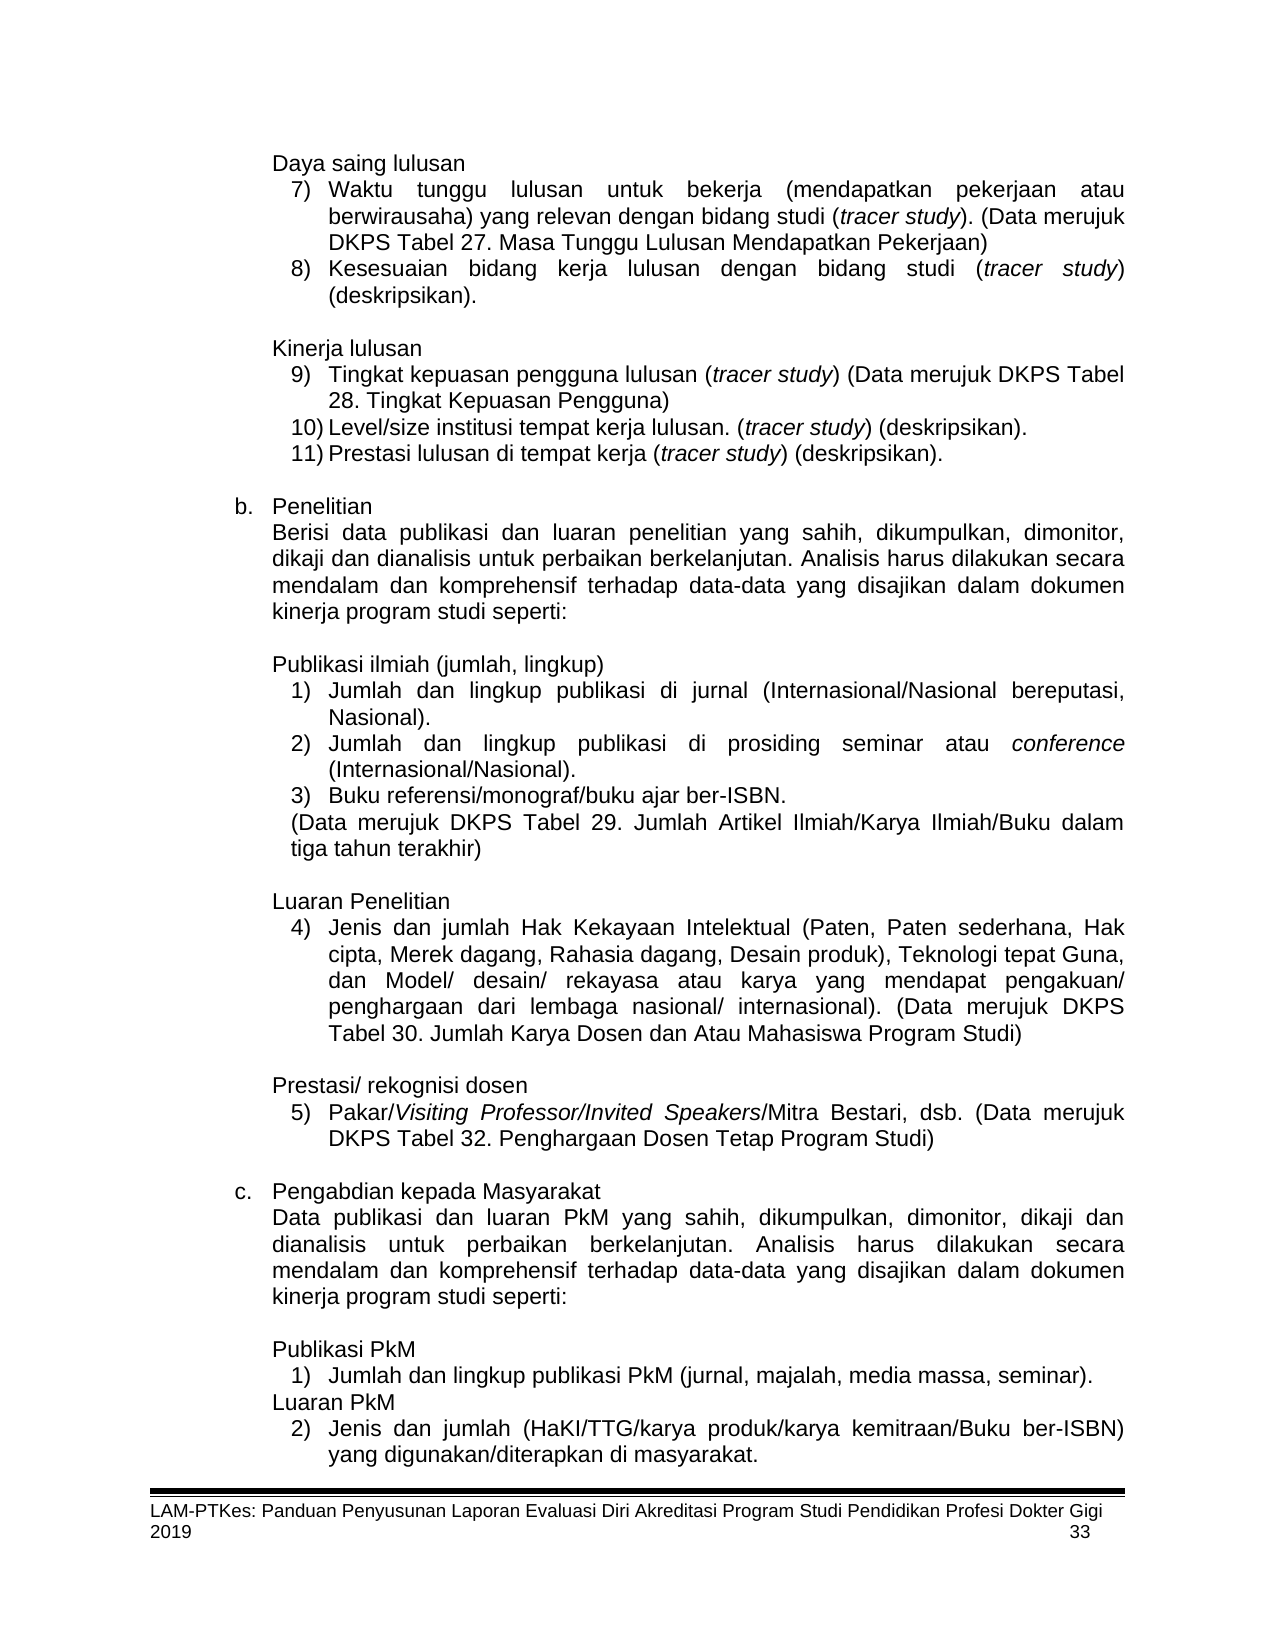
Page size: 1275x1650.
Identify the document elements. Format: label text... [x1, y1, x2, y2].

list Level/size institusi tempat kerja lulusan. (tracer study) (deskripsikan). [291, 413, 1125, 440]
list Jumlah dan lingkup publikasi PkM (jurnal, majalah, media massa, seminar). [291, 1362, 1125, 1389]
list Tingkat kepuasan pengguna lulusan (tracer study) (Data merujuk DKPS Tabel 28. Tingkat Kepuasan Pengguna) [291, 361, 1125, 413]
text Data publikasi dan luaran PkM yang sahih, dikumpulkan, dimonitor, dikaji dan dianalisis untuk perbaikan berkelanjutan. Analisis harus dilakukan secara mendalam dan komprehensif terhadap data-data yang disajikan dalam dokumen kinerja program studi seperti: [272, 1204, 1125, 1309]
text Kinerja lulusan [272, 334, 1125, 361]
text Berisi data publikasi dan luaran penelitian yang sahih, dikumpulkan, dimonitor, dikaji dan dianalisis untuk perbaikan berkelanjutan. Analisis harus dilakukan secara mendalam dan komprehensif terhadap data-data yang disajikan dalam dokumen kinerja program studi seperti: [272, 519, 1125, 624]
text (Data merujuk DKPS Tabel 29. Jumlah Artikel Ilmiah/Karya Ilmiah/Buku dalam tiga tahun terakhir) [291, 809, 1125, 862]
list Penelitian [234, 493, 1125, 519]
text Publikasi ilmiah (jumlah, lingkup) [272, 651, 1125, 677]
text Publikasi PkM [272, 1336, 1125, 1362]
text Luaran Penelitian [272, 888, 1125, 914]
list Prestasi lulusan di tempat kerja (tracer study) (deskripsikan). [291, 440, 1125, 466]
list Pakar/Visiting Professor/Invited Speakers/Mitra Bestari, dsb. (Data merujuk DKPS Tabel 32. Penghargaan Dosen Tetap Program Studi) [291, 1099, 1125, 1151]
list Kesesuaian bidang kerja lulusan dengan bidang studi (tracer study) (deskripsikan). [291, 255, 1125, 308]
list Jenis dan jumlah (HaKI/TTG/karya produk/karya kemitraan/Buku ber-ISBN) yang digunakan/diterapkan di masyarakat. [291, 1415, 1125, 1468]
list Waktu tunggu lulusan untuk bekerja (mendapatkan pekerjaan atau berwirausaha) yang relevan dengan bidang studi (tracer study). (Data merujuk DKPS Tabel 27. Masa Tunggu Lulusan Mendapatkan Pekerjaan) [291, 176, 1125, 255]
list Jumlah dan lingkup publikasi di prosiding seminar atau conference (Internasional/Nasional). [291, 730, 1125, 782]
list Jenis dan jumlah Hak Kekayaan Intelektual (Paten, Paten sederhana, Hak cipta, Merek dagang, Rahasia dagang, Desain produk), Teknologi tepat Guna, dan Model/ desain/ rekayasa atau karya yang mendapat pengakuan/ penghargaan dari lembaga nasional/ internasional). (Data merujuk DKPS Tabel 30. Jumlah Karya Dosen dan Atau Mahasiswa Program Studi) [291, 914, 1125, 1046]
text Prestasi/ rekognisi dosen [272, 1072, 1125, 1099]
text Luaran PkM [272, 1389, 1125, 1415]
list Pengabdian kepada Masyarakat [234, 1178, 1125, 1204]
list Buku referensi/monograf/buku ajar ber-ISBN. [291, 782, 1125, 809]
list Jumlah dan lingkup publikasi di jurnal (Internasional/Nasional bereputasi, Nasional). [291, 677, 1125, 730]
text Daya saing lulusan [272, 150, 1125, 176]
